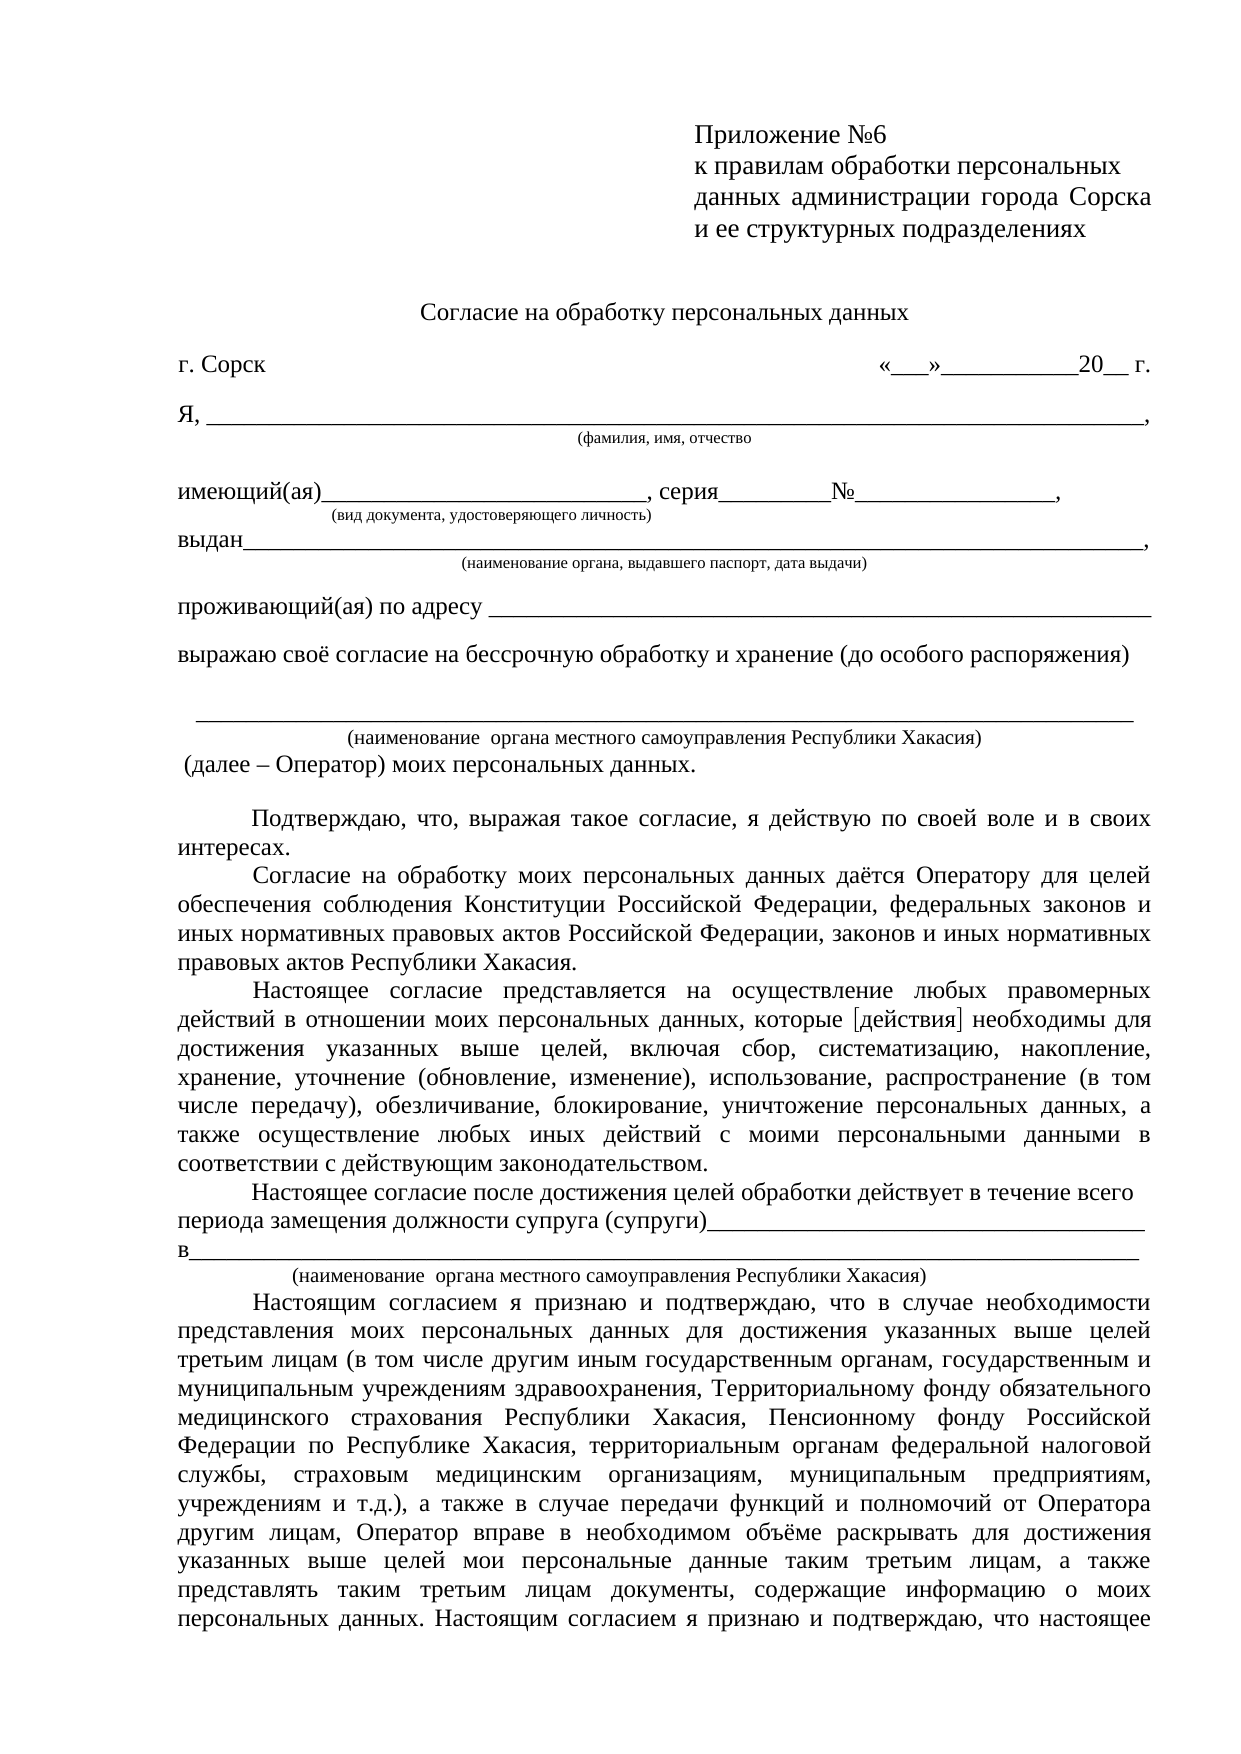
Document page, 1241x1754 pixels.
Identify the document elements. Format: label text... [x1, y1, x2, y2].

text Приложение №6 [694, 118, 1152, 149]
text Подтверждаю, что, выражая такое согласие, я действую по своей воле и в своих интересах. [177, 803, 1152, 860]
text Настоящее согласие представляется на осуществление любых правомерных действий в отношении моих персональных данных, которые действия необходимы для достижения указанных выше целей, включая сбор, систематизацию, накопление, хранение, уточнение (обновление, изменение), использование, распространение (в том числе передачу), обезличивание, блокирование, уничтожение персональных данных, а также осуществление любых иных действий с моими персональными данными в соответствии с действующим законодательством. [177, 975, 1152, 1177]
text проживающий(ая) по адресу _____________________________________________________ [177, 591, 1152, 619]
text данных администрации города Сорска и ее структурных подразделениях [694, 181, 1152, 243]
text имеющий(ая)__________________________, серия_________№________________, [177, 476, 1152, 504]
text Я, ___________________________________________________________________________, [177, 399, 1152, 428]
text (наименование органа местного самоуправления Республики Хакасия) [177, 725, 1152, 749]
text (наименование органа местного самоуправления Республики Хакасия) [177, 1263, 1152, 1287]
text (вид документа, удостоверяющего личность) [177, 504, 1152, 524]
text выдан________________________________________________________________________, [177, 524, 1152, 552]
text выражаю своё согласие на бессрочную обработку и хранение (до особого распоряжения) [177, 639, 1152, 667]
text (наименование органа, выдавшего паспорт, дата выдачи) [177, 552, 1152, 572]
text ___________________________________________________________________________ [177, 696, 1152, 725]
text Настоящее согласие после достижения целей обработки действует в течение всего периода замещения должности супруга (супруги)___________________________________ в____________________________________________________________________________ [177, 1177, 1152, 1263]
text (фамилия, имя, отчество [177, 428, 1152, 447]
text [177, 1287, 1152, 1632]
text к правилам обработки персональных [694, 149, 1152, 181]
text Согласие на обработку персональных данных [177, 295, 1152, 326]
text г. Сорск «___»___________20__ г. [177, 347, 1152, 378]
text Согласие на обработку моих персональных данных даётся Оператору для целей обеспечения соблюдения Конституции Российской Федерации, федеральных законов и иных нормативных правовых актов Российской Федерации, законов и иных нормативных правовых актов Республики Хакасия. [177, 860, 1152, 975]
text (далее – Оператор) моих персональных данных. [177, 749, 1152, 778]
